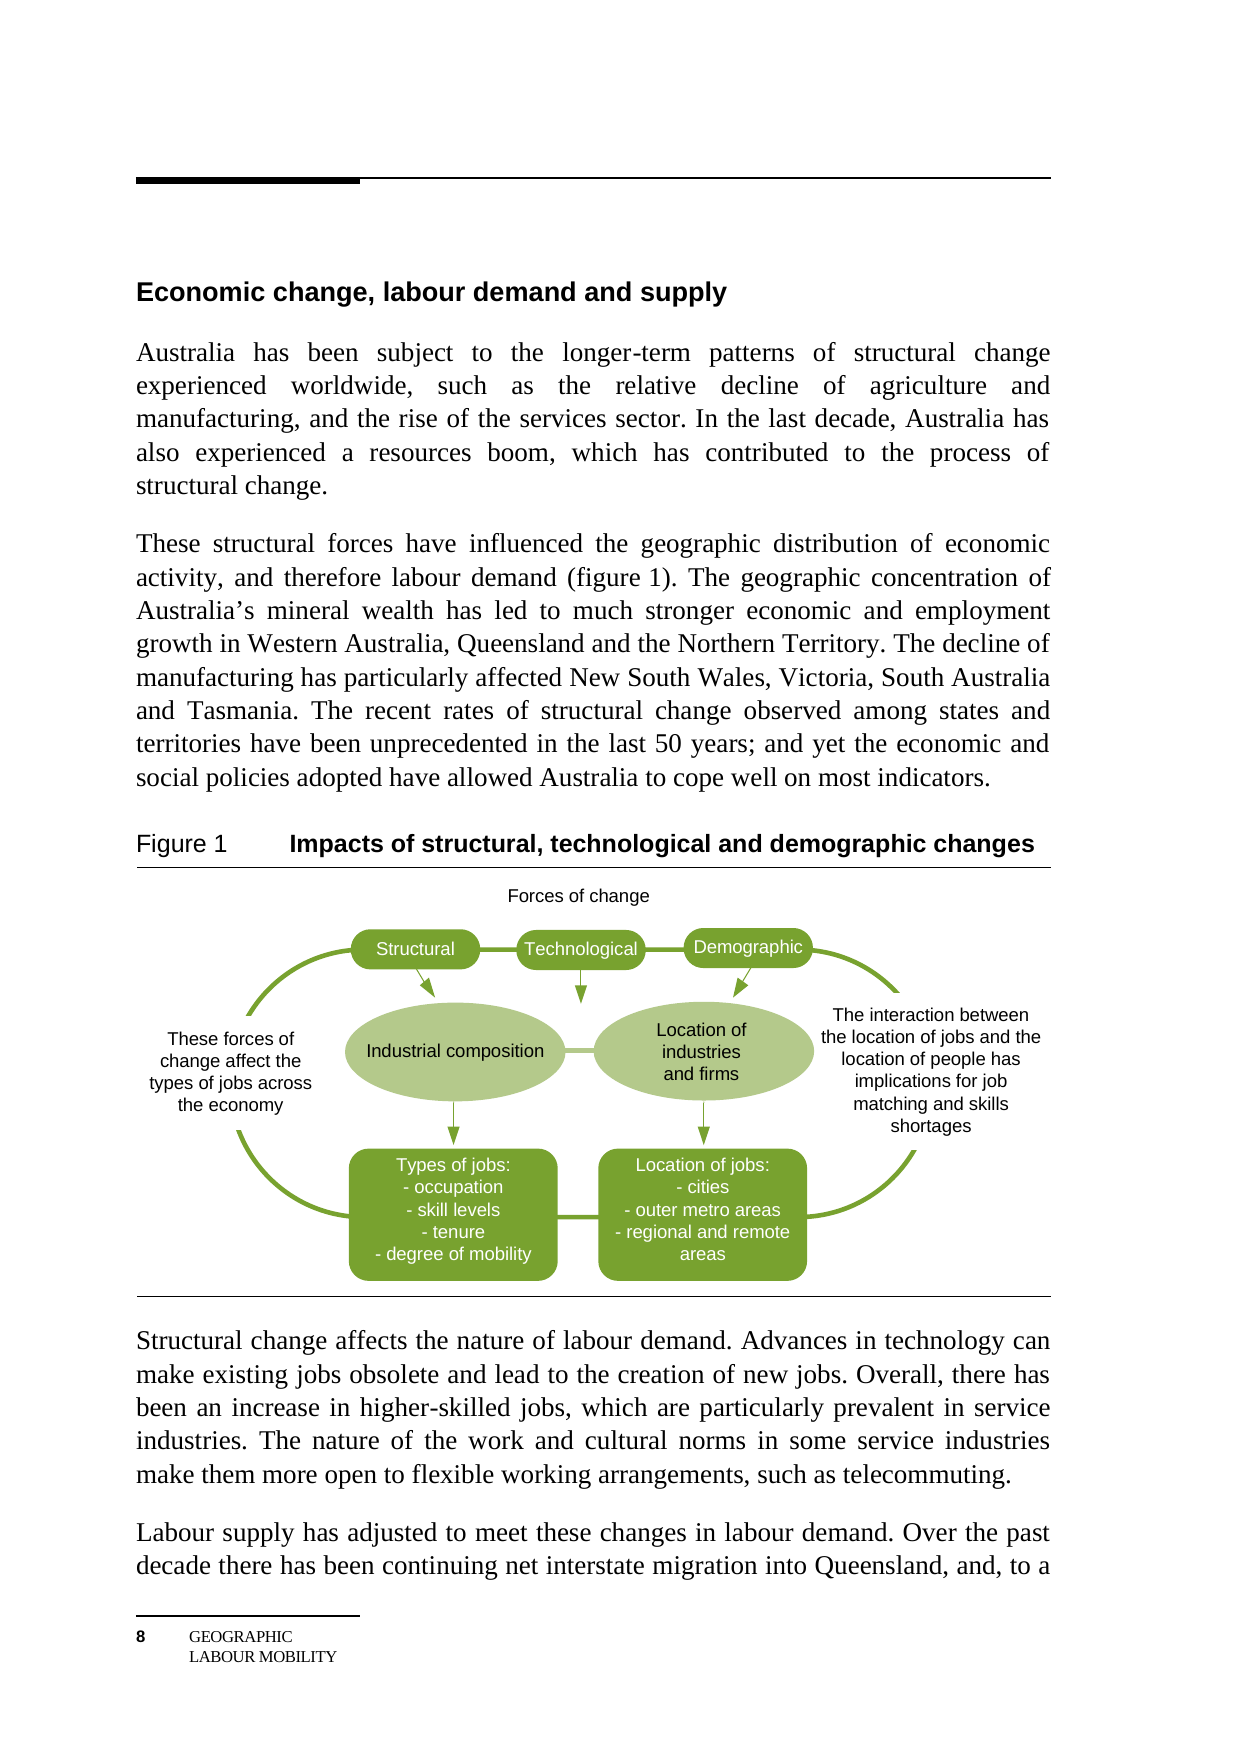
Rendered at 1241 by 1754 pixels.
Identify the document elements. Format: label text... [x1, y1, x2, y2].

text Australia has been subject to the longer-term patterns of structural change experienced worldwide, such as the relative decline of agriculture and manufacturing, and the rise of the services sector. In the last decade, Australia has also experienced a resources boom, which has contributed to the process of structural change. [136, 333, 1051, 500]
text These structural forces have influenced the geographic distribution of economic activity, and therefore labour demand (figure 1). The geographic concentration of Australia’s mineral wealth has led to much stronger economic and employment growth in Western Australia, Queensland and the Northern Territory. The decline of manufacturing has particularly affected New South Wales, Victoria, South Australia and Tasmania. The recent rates of structural change observed among states and territories have been unprecedented in the last 50 years; and yet the economic and social policies adopted have allowed Australia to cope well on most indicators. [136, 525, 1051, 792]
table_header [137, 868, 1051, 1296]
title Figure 1 Impacts of structural, technological and demographic changes [136, 829, 1051, 858]
text Structural change affects the nature of labour demand. Advances in technology can make existing jobs obsolete and lead to the creation of new jobs. Overall, there has been an increase in higher-skilled jobs, which are particularly prevalent in service industries. The nature of the work and cultural norms in some service industries make them more open to flexible working arrangements, such as telecommuting. [136, 1322, 1051, 1489]
subtitle Economic change, labour demand and supply [136, 275, 1051, 308]
